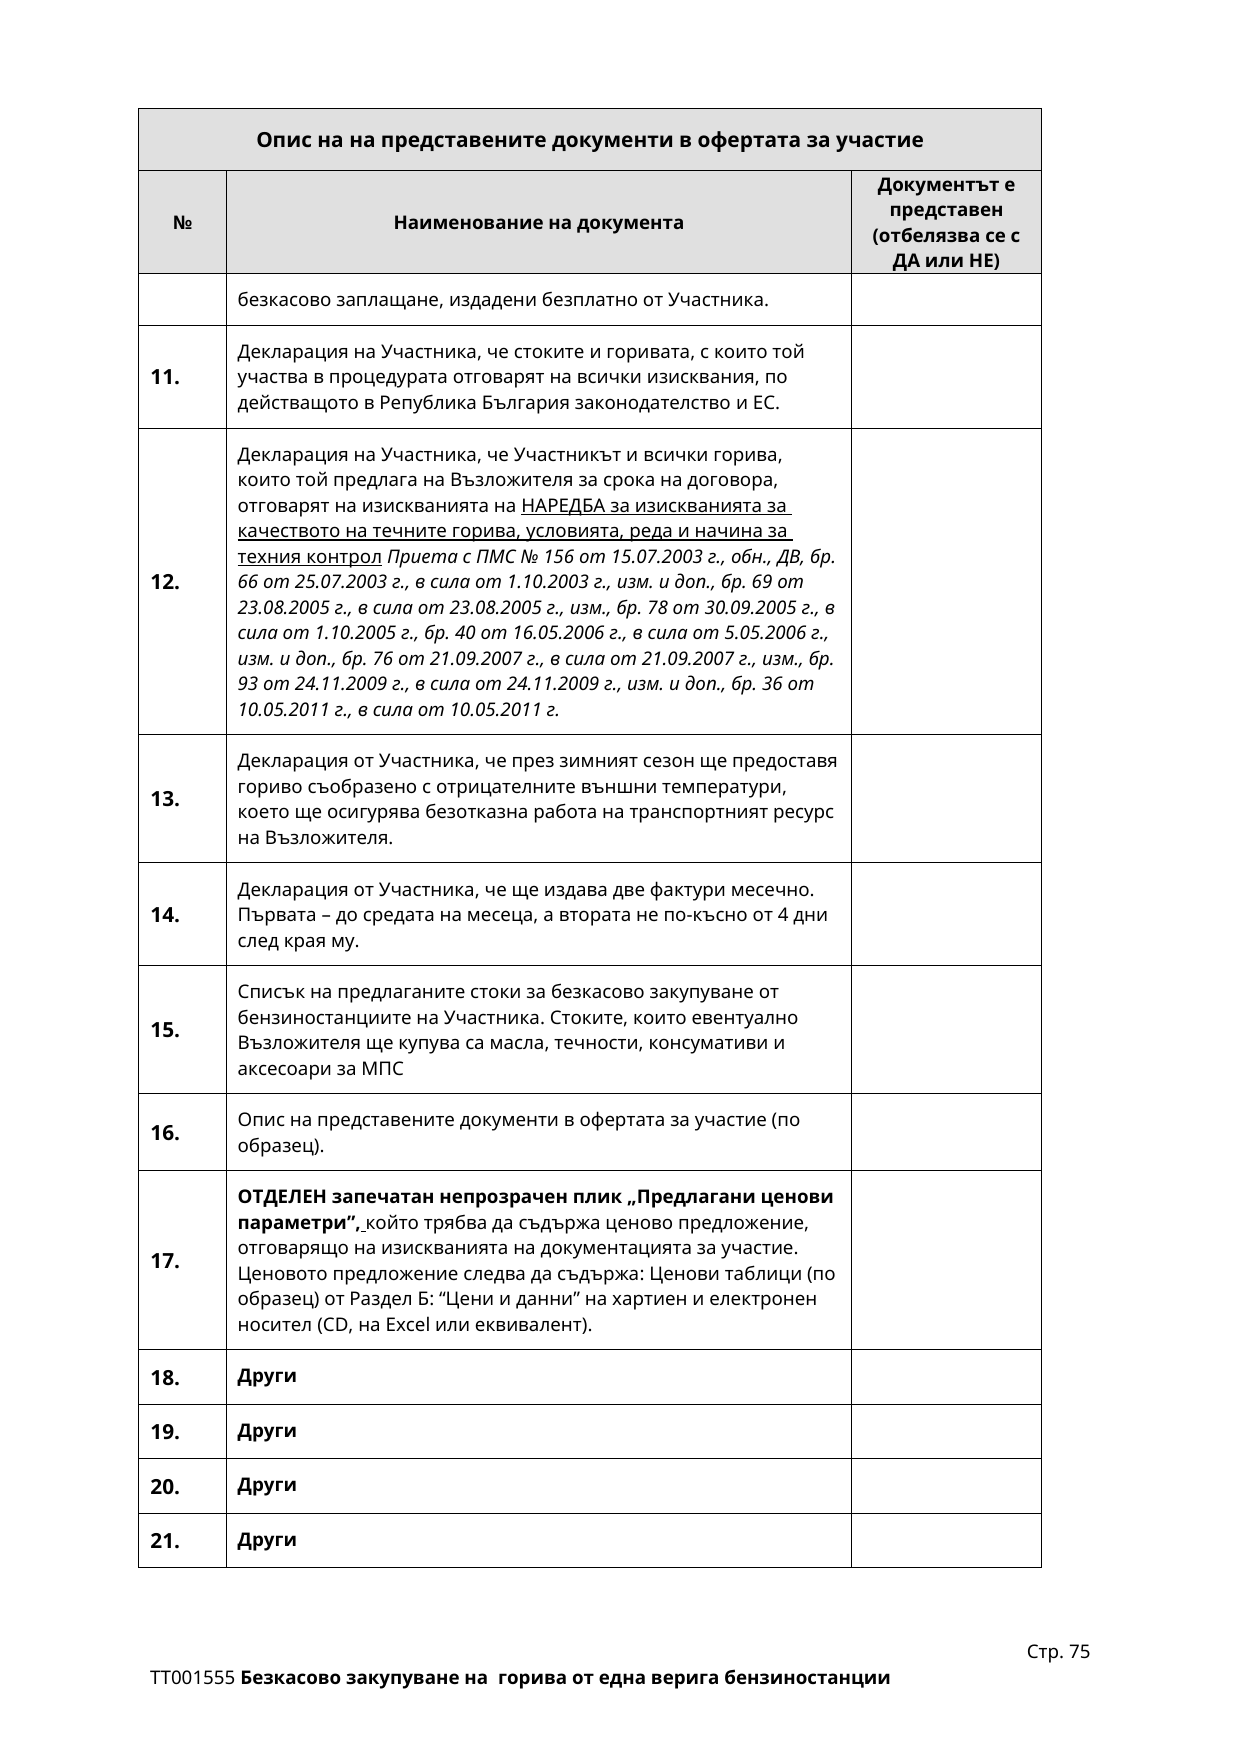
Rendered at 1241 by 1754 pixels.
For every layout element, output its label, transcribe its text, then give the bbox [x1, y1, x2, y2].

table_cell [139, 1350, 226, 1404]
table_cell [139, 863, 226, 965]
table_cell [139, 1171, 226, 1349]
table_cell [139, 735, 226, 862]
table_cell [852, 274, 1041, 325]
table_cell [139, 1459, 226, 1513]
table_cell [852, 429, 1041, 734]
table_cell Други [227, 1350, 851, 1404]
table_cell [852, 735, 1041, 862]
table_cell ОТДЕЛЕН запечатан непрозрачен плик „Предлагани ценови параметри”, който трябва да съдържа ценово предложение, отговарящо на изискванията на документацията за участие. Ценовото предложение следва да съдържа: Ценови таблици (по образец) от Раздел Б: “Цени и данни” на хартиен и електронен носител (CD, на Excel или еквивалент). [227, 1171, 851, 1349]
table_cell Опис на представените документи в офертата за участие (по образец). [227, 1094, 851, 1170]
table_cell Списък на предлаганите стоки за безкасово закупуване от бензиностанциите на Участника. Стоките, които евентуално Възложителя ще купува са масла, течности, консумативи и аксесоари за МПС [227, 966, 851, 1093]
table_cell Други [227, 1514, 851, 1567]
table_cell Декларация от Участника, че през зимният сезон ще предоставя гориво съобразено с отрицателните външни температури, което ще осигурява безотказна работа на транспортният ресурс на Възложителя. [227, 735, 851, 862]
table_cell [139, 429, 226, 734]
table_cell [139, 966, 226, 1093]
table_cell [852, 1171, 1041, 1349]
table_cell Декларация от Участника, че ще издава две фактури месечно. Първата – до средата на месеца, а втората не по-късно от 4 дни след края му. [227, 863, 851, 965]
table_cell Други [227, 1405, 851, 1458]
table_cell [139, 274, 226, 325]
table_cell [852, 1094, 1041, 1170]
table_cell [139, 1514, 226, 1567]
table_cell [852, 1459, 1041, 1513]
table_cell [227, 274, 851, 325]
table_cell [852, 1350, 1041, 1404]
table_cell Други [227, 1459, 851, 1513]
table_cell [139, 326, 226, 427]
table_cell № [139, 171, 226, 273]
table_cell Наименование на документа [227, 171, 851, 273]
table_cell [852, 1405, 1041, 1458]
table_cell [852, 326, 1041, 427]
table_cell Декларация на Участника, че стоките и горивата, с които той участва в процедурата отговарят на всички изисквания, по действащото в Република България законодателство и ЕС. [227, 326, 851, 427]
table_cell [852, 863, 1041, 965]
table_cell Документът е представен (отбелязва се с ДА или НЕ) [852, 171, 1041, 273]
table_header Опис на на представените документи в офертата за участие [139, 109, 1041, 170]
table_cell [852, 1514, 1041, 1567]
table_cell Декларация на Участника, че Участникът и всички горива, които той предлага на Възложителя за срока на договора, отговарят на изискванията на НАРЕДБА за изискванията за качеството на течните горива, условията, реда и начина за техния контрол Приета с ПМС № 156 от 15.07.2003 г., обн., ДВ, бр. 66 от 25.07.2003 г., в сила от 1.10.2003 г., изм. и доп., бр. 69 от 23.08.2005 г., в сила от 23.08.2005 г., изм., бр. 78 от 30.09.2005 г., в сила от 1.10.2005 г., бр. 40 от 16.05.2006 г., в сила от 5.05.2006 г., изм. и доп., бр. 76 от 21.09.2007 г., в сила от 21.09.2007 г., изм., бр. 93 от 24.11.2009 г., в сила от 24.11.2009 г., изм. и доп., бр. 36 от 10.05.2011 г., в сила от 10.05.2011 г. [227, 429, 851, 734]
table_cell [139, 1405, 226, 1458]
table_cell [139, 1094, 226, 1170]
table_cell [852, 966, 1041, 1093]
